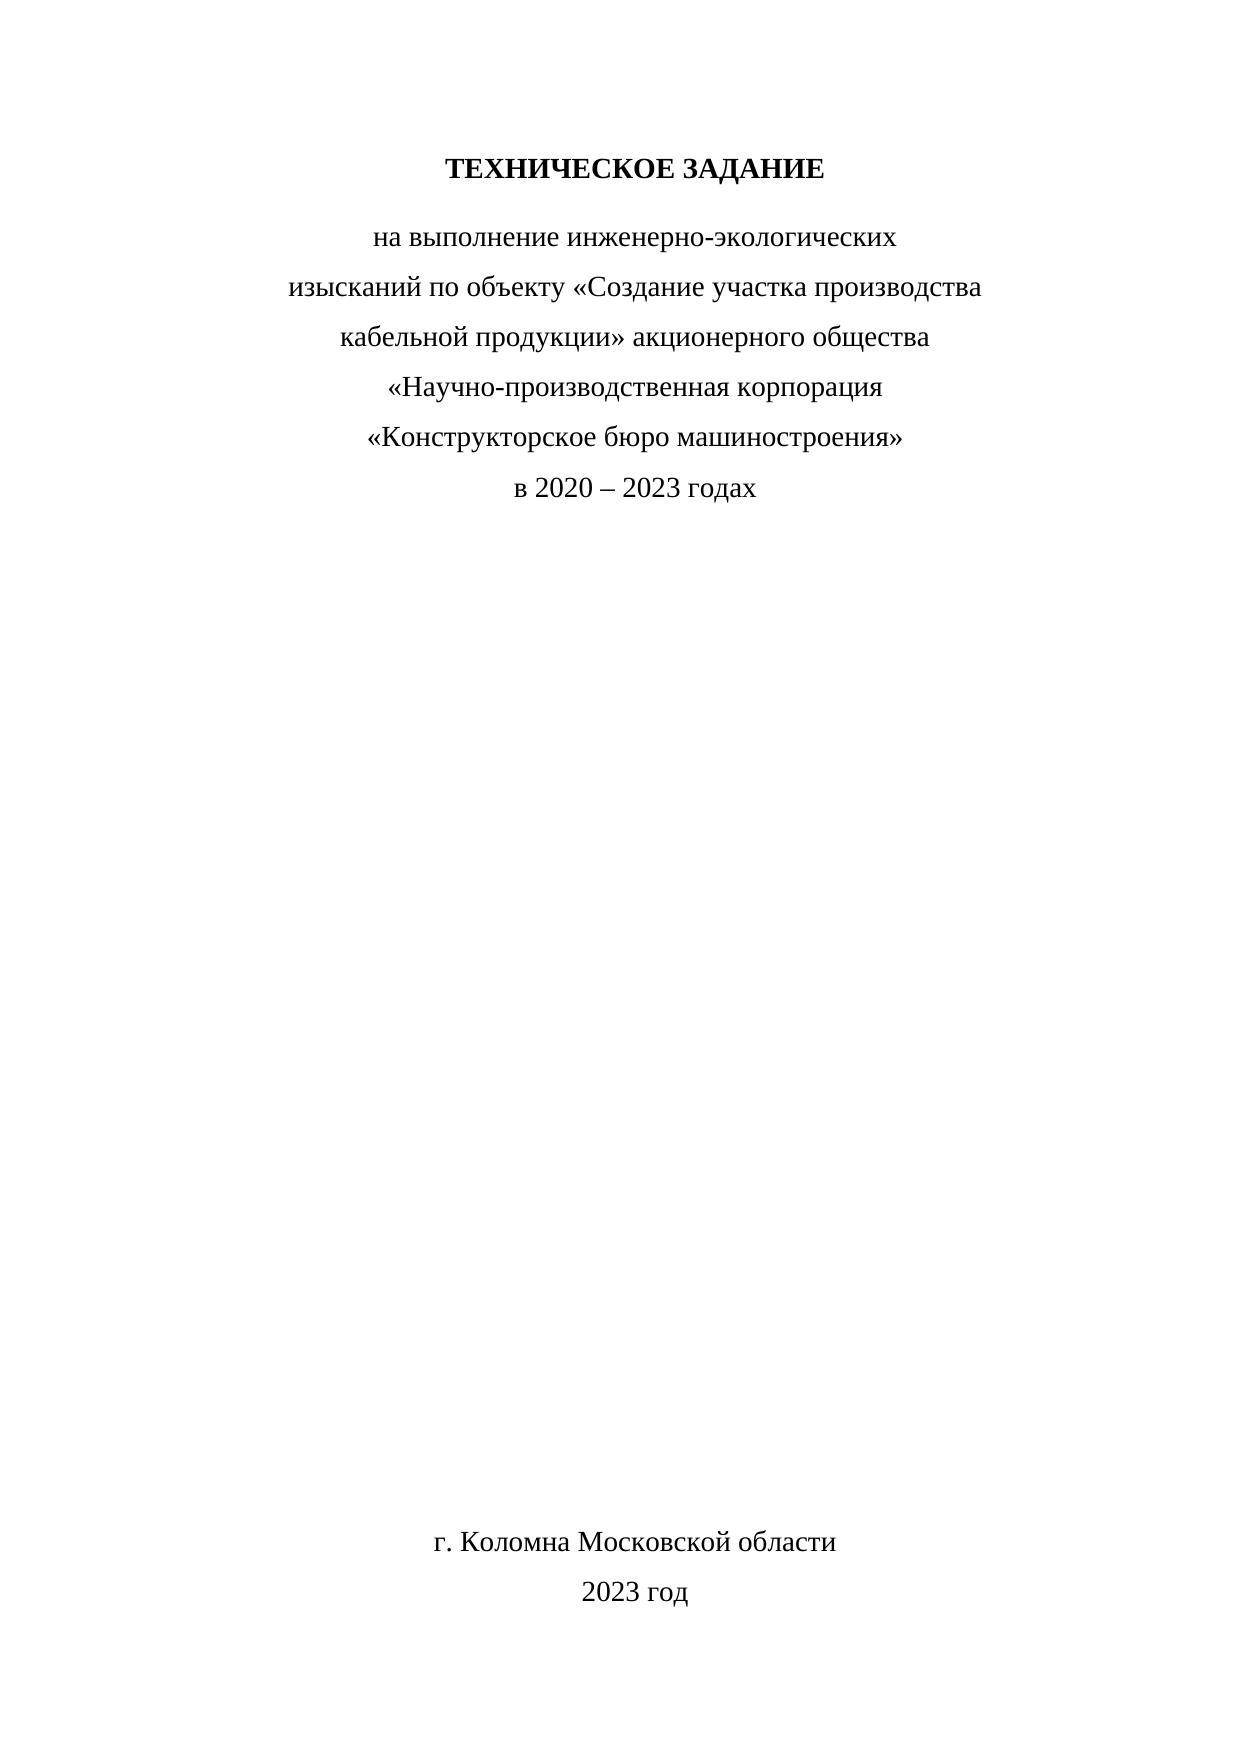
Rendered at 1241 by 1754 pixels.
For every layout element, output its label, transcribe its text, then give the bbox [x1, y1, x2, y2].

text г. Коломна Московской области [177, 1524, 1093, 1558]
text «Конструкторское бюро машиностроения» [177, 419, 1093, 453]
text ТЕХНИЧЕСКОЕ ЗАДАНИЕ [177, 152, 1093, 185]
text кабельной продукции» акционерного общества [177, 319, 1093, 353]
text 2023 год [177, 1574, 1093, 1608]
text изысканий по объекту «Создание участка производства [177, 269, 1093, 302]
text в 2020 – 2023 годах [177, 470, 1093, 503]
text «Научно-производственная корпорация [177, 369, 1093, 403]
text на выполнение инженерно-экологических [177, 219, 1093, 252]
